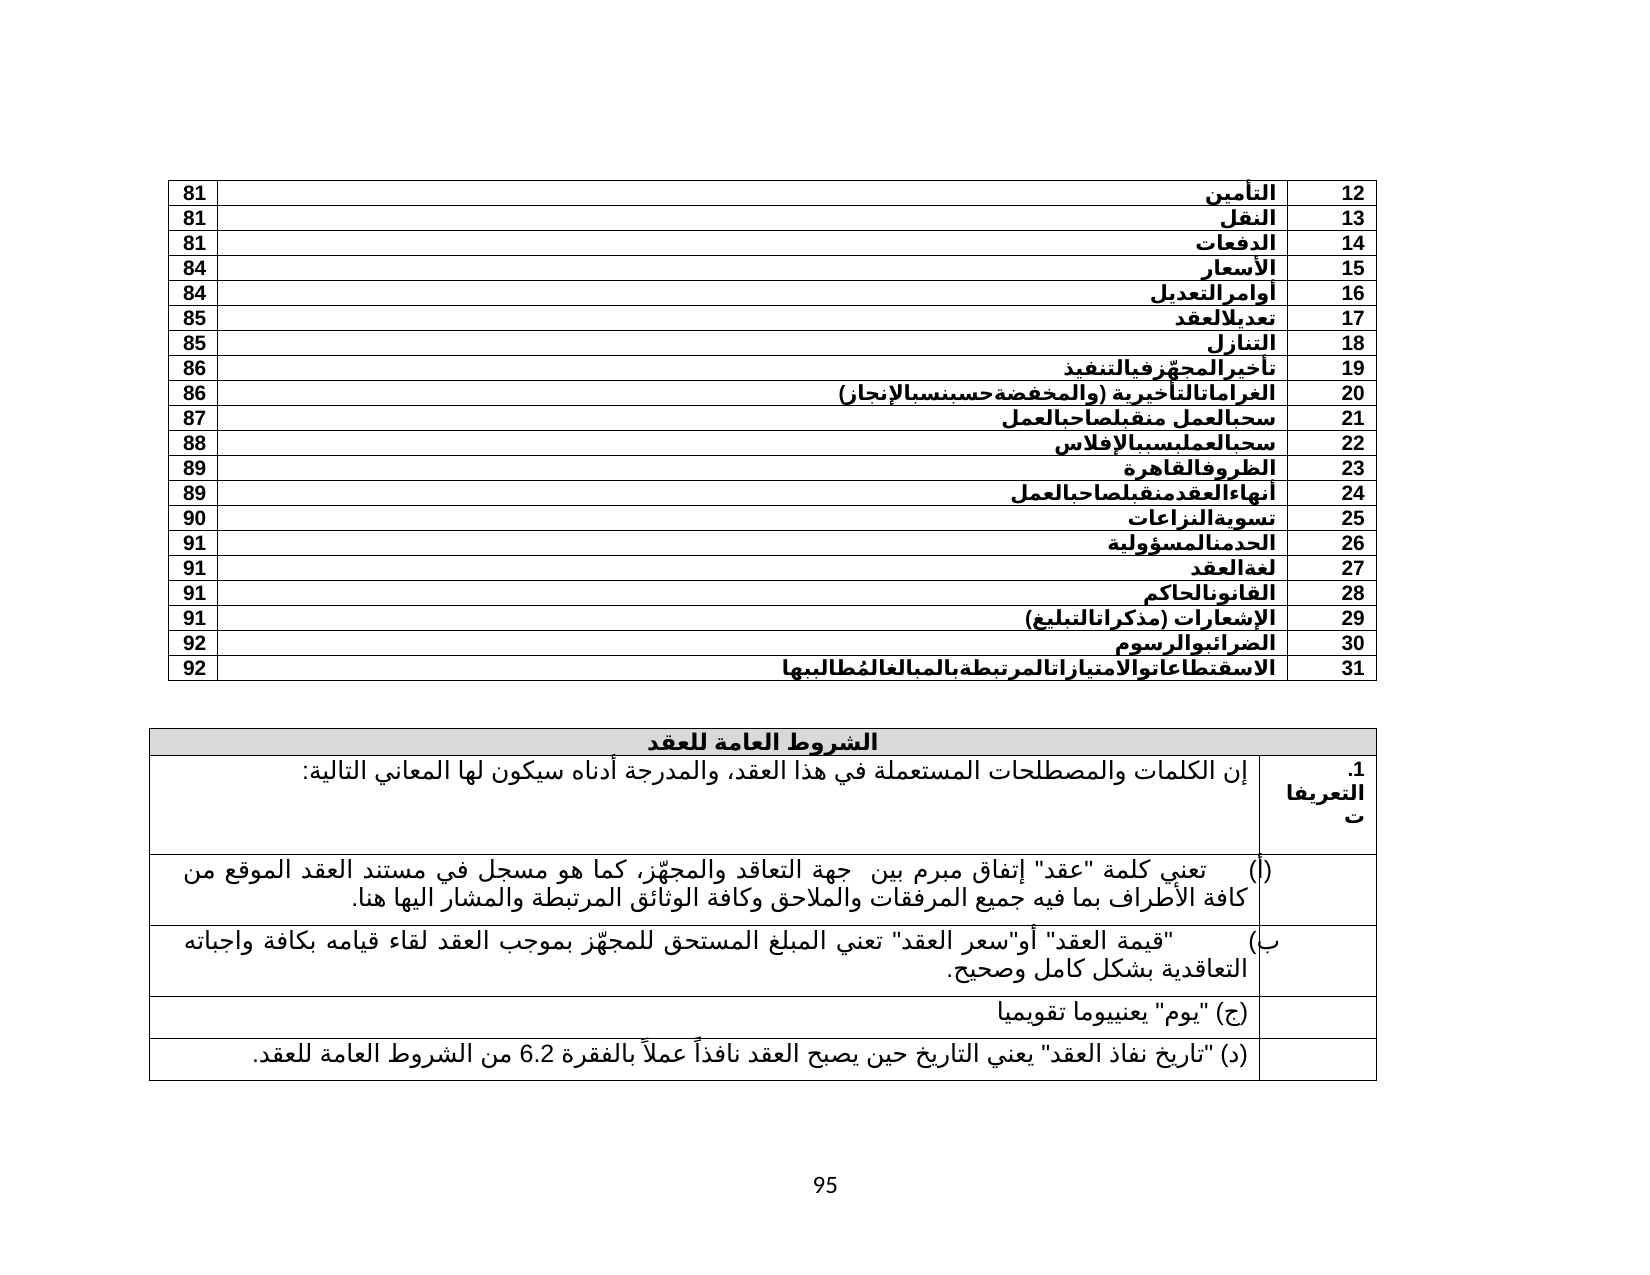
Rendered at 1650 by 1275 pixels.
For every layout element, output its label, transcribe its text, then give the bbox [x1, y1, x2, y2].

table_cell 85 [169, 331, 217, 355]
table_cell 27 [1288, 556, 1376, 580]
table_cell الإشعارات (مذكراتالتبليغ) [218, 606, 1287, 630]
table_cell النقل [218, 206, 1287, 230]
table_cell 24 [1288, 481, 1376, 505]
table_cell 91 [169, 606, 217, 630]
table_cell 29 [1288, 606, 1376, 630]
table_cell 19 [1288, 356, 1376, 380]
table_cell 81 [169, 181, 217, 205]
table_cell 30 [1288, 631, 1376, 655]
table_cell أوامرالتعديل [218, 281, 1287, 305]
table_cell 31 [1288, 656, 1376, 680]
table_cell 86 [169, 381, 217, 405]
table_cell 81 [169, 231, 217, 255]
table_cell 22 [1288, 431, 1376, 455]
table_cell الظروفالقاهرة [218, 456, 1287, 480]
table_cell الضرائبوالرسوم [218, 631, 1287, 655]
table_cell 91 [169, 581, 217, 605]
table_cell 88 [169, 431, 217, 455]
table_header الشروط العامة للعقد [150, 729, 1376, 755]
table_cell 81 [169, 206, 217, 230]
table_cell 89 [169, 481, 217, 505]
table_cell الاسقتطاعاتوالامتيازاتالمرتبطةبالمبالغالمُطالببها [218, 656, 1287, 680]
table_cell "قيمة العقد" أو"سعر العقد" تعني المبلغ المستحق للمجهّز بموجب العقد لقاء قيامه بكافة واجباته التعاقدية بشكل كامل وصحيح. [150, 926, 1259, 996]
table_cell القانونالحاكم [218, 581, 1287, 605]
table_cell 12 [1288, 181, 1376, 205]
table_cell 28 [1288, 581, 1376, 605]
table_cell 90 [169, 506, 217, 530]
table_cell [1260, 855, 1376, 925]
table_cell (ج) "يوم" يعنييوما تقويميا [150, 997, 1259, 1038]
table_cell 14 [1288, 231, 1376, 255]
table_cell [1260, 1039, 1376, 1080]
table_cell 84 [169, 256, 217, 280]
table_cell 13 [1288, 206, 1376, 230]
table_cell (د) "تاريخ نفاذ العقد" يعني التاريخ حين يصبح العقد نافذاً عملاً بالفقرة 6.2 من الشروط العامة للعقد. [150, 1039, 1259, 1080]
table_cell 86 [169, 356, 217, 380]
table_cell 20 [1288, 381, 1376, 405]
table_cell التنازل [218, 331, 1287, 355]
table_cell 87 [169, 406, 217, 430]
table_cell 85 [169, 306, 217, 330]
table_cell الغراماتالتأخيرية (والمخفضةحسبنسبالإنجاز) [218, 381, 1287, 405]
table_cell سحبالعمل منقبلصاحبالعمل [218, 406, 1287, 430]
table_cell الأسعار [218, 256, 1287, 280]
table_cell 92 [169, 631, 217, 655]
table_cell 1. التعريفات [1260, 756, 1376, 854]
table_cell 91 [169, 531, 217, 555]
table_cell تعديلالعقد [218, 306, 1287, 330]
table_cell التأمين [218, 181, 1287, 205]
table_cell 23 [1288, 456, 1376, 480]
table_cell 89 [169, 456, 217, 480]
table_cell إن الكلمات والمصطلحات المستعملة في هذا العقد، والمدرجة أدناه سيكون لها المعاني التالية: [150, 756, 1259, 854]
table_cell الدفعات [218, 231, 1287, 255]
table_cell 26 [1288, 531, 1376, 555]
table_cell سحبالعملبسببالإفلاس [218, 431, 1287, 455]
table_cell [1260, 997, 1376, 1038]
table_cell تسويةالنزاعات [218, 506, 1287, 530]
table_cell 17 [1288, 306, 1376, 330]
table_cell 91 [169, 556, 217, 580]
table_cell 15 [1288, 256, 1376, 280]
table_cell 16 [1288, 281, 1376, 305]
table_cell تعني كلمة "عقد" إتفاق مبرم بين جهة التعاقد والمجهّز، كما هو مسجل في مستند العقد الموقع من كافة الأطراف بما فيه جميع المرفقات والملاحق وكافة الوثائق المرتبطة والمشار اليها هنا. [150, 855, 1259, 925]
table_cell 84 [169, 281, 217, 305]
table_cell أنهاءالعقدمنقبلصاحبالعمل [218, 481, 1287, 505]
table_cell 18 [1288, 331, 1376, 355]
table_cell 25 [1288, 506, 1376, 530]
table_cell الحدمنالمسؤولية [218, 531, 1287, 555]
table_cell تأخيرالمجهّزفيالتنفيذ [218, 356, 1287, 380]
table_cell 21 [1288, 406, 1376, 430]
table_cell [1260, 926, 1376, 996]
table_cell لغةالعقد [218, 556, 1287, 580]
table_cell 92 [169, 656, 217, 680]
